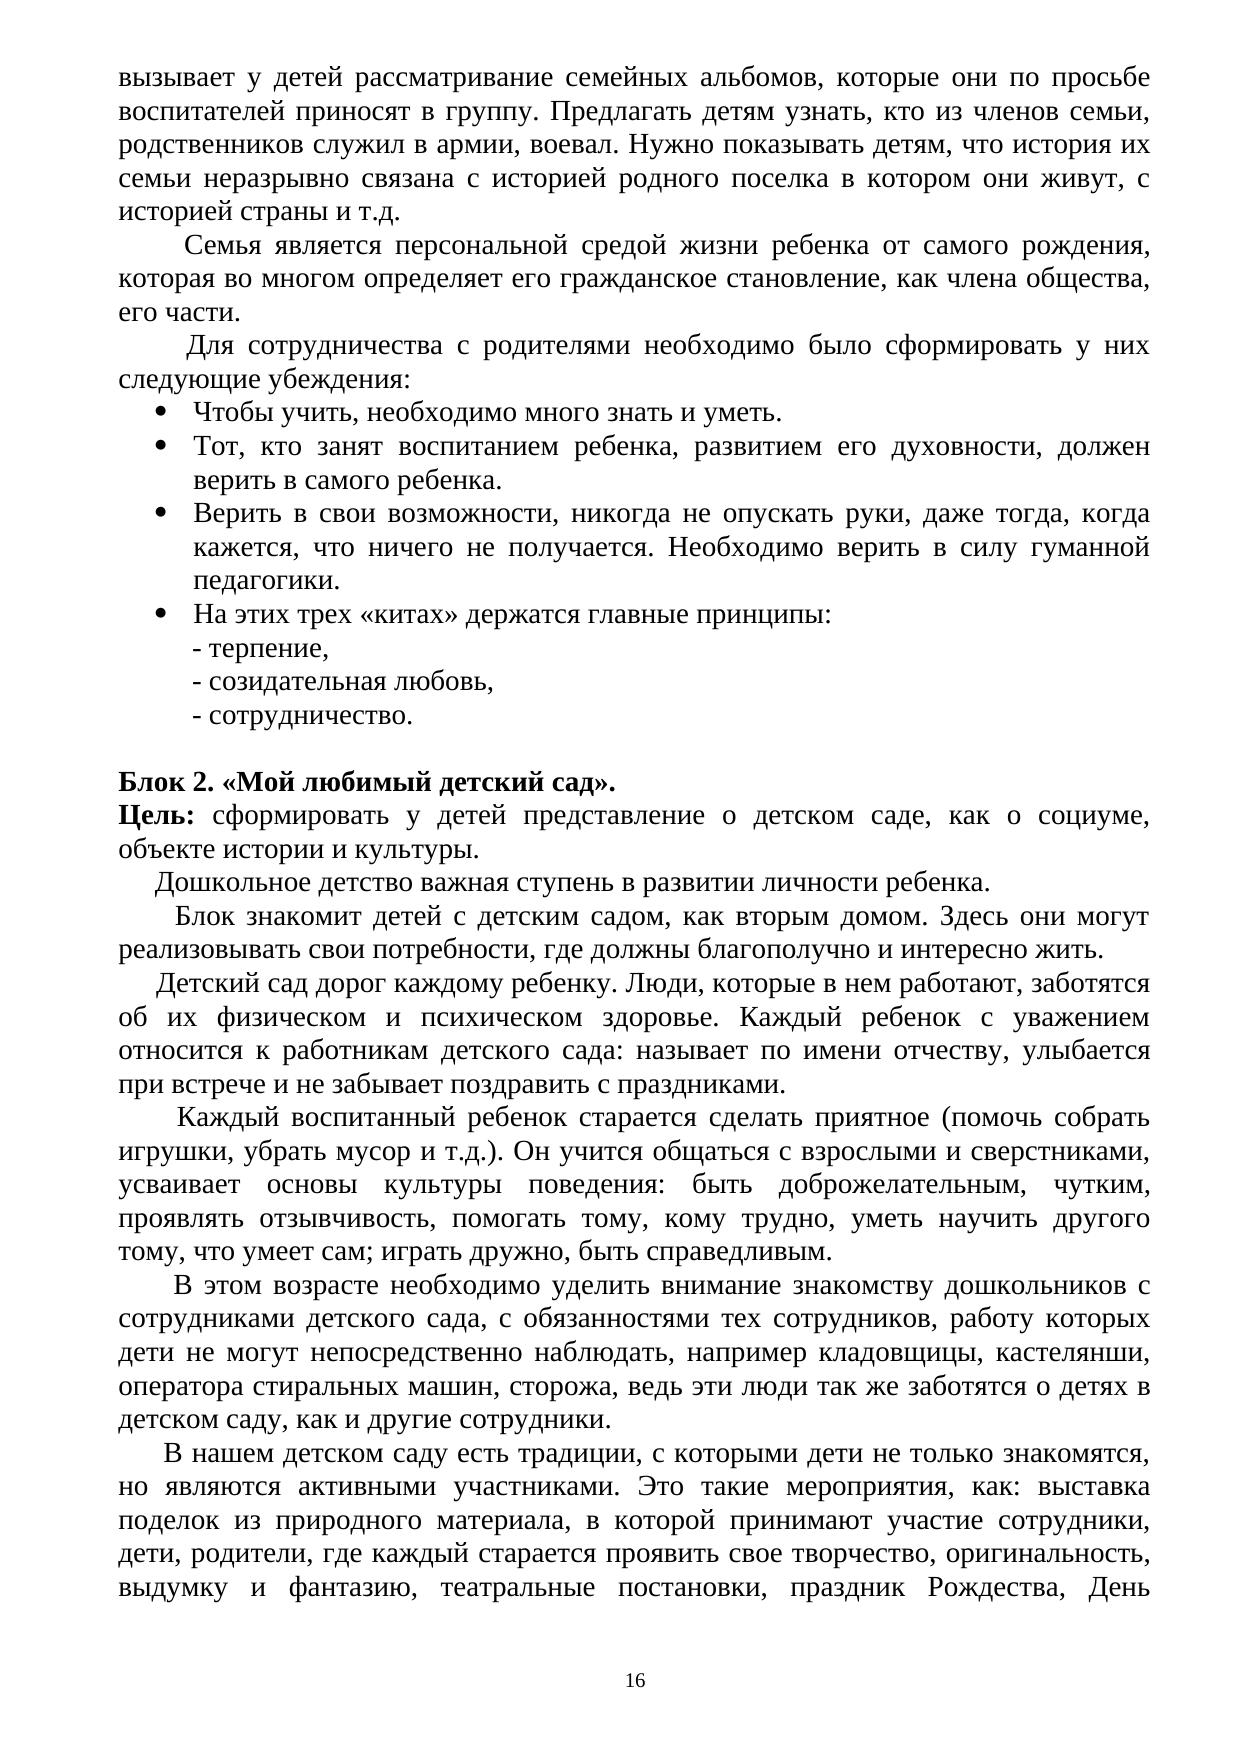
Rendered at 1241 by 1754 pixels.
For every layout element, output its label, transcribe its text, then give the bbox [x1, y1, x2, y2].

list Верить в свои возможности, никогда не опускать руки, даже тогда, когда кажется, что ничего не получается. Необходимо верить в силу гуманной педагогики. [156, 495, 1152, 596]
text Блок 2. «Мой любимый детский сад». [118, 764, 1152, 797]
list Чтобы учить, необходимо много знать и уметь. [156, 394, 1152, 428]
text Для сотрудничества с родителями необходимо было сформировать у них следующие убеждения: [118, 327, 1152, 394]
text - сотрудничество. [118, 697, 1152, 730]
text Цель: сформировать у детей представление о детском саде, как о социуме, объекте истории и культуры. [118, 797, 1152, 864]
text Дошкольное детство важная ступень в развитии личности ребенка. [118, 864, 1152, 898]
text В этом возрасте необходимо уделить внимание знакомству дошкольников с сотрудниками детского сада, с обязанностями тех сотрудников, работу которых дети не могут непосредственно наблюдать, например кладовщицы, кастелянши, оператора стиральных машин, сторожа, ведь эти люди так же заботятся о детях в детском саду, как и другие сотрудники. [118, 1267, 1152, 1435]
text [118, 1435, 1152, 1602]
text - созидательная любовь, [118, 663, 1152, 697]
list На этих трех «китах» держатся главные принципы: [156, 596, 1152, 630]
text Каждый воспитанный ребенок старается сделать приятное (помочь собрать игрушки, убрать мусор и т.д.). Он учится общаться с взрослыми и сверстниками, усваивает основы культуры поведения: быть доброжелательным, чутким, проявлять отзывчивость, помогать тому, кому трудно, уметь научить другого тому, что умеет сам; играть дружно, быть справедливым. [118, 1099, 1152, 1267]
list Тот, кто занят воспитанием ребенка, развитием его духовности, должен верить в самого ребенка. [156, 428, 1152, 495]
text Блок знакомит детей с детским садом, как вторым домом. Здесь они могут реализовывать свои потребности, где должны благополучно и интересно жить. [118, 898, 1152, 965]
text Детский сад дорог каждому ребенку. Люди, которые в нем работают, заботятся об их физическом и психическом здоровье. Каждый ребенок с уважением относится к работникам детского сада: называет по имени отчеству, улыбается при встрече и не забывает поздравить с праздниками. [118, 965, 1152, 1099]
text Семья является персональной средой жизни ребенка от самого рождения, которая во многом определяет его гражданское становление, как члена общества, его части. [118, 227, 1152, 327]
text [118, 59, 1152, 227]
text - терпение, [118, 630, 1152, 663]
